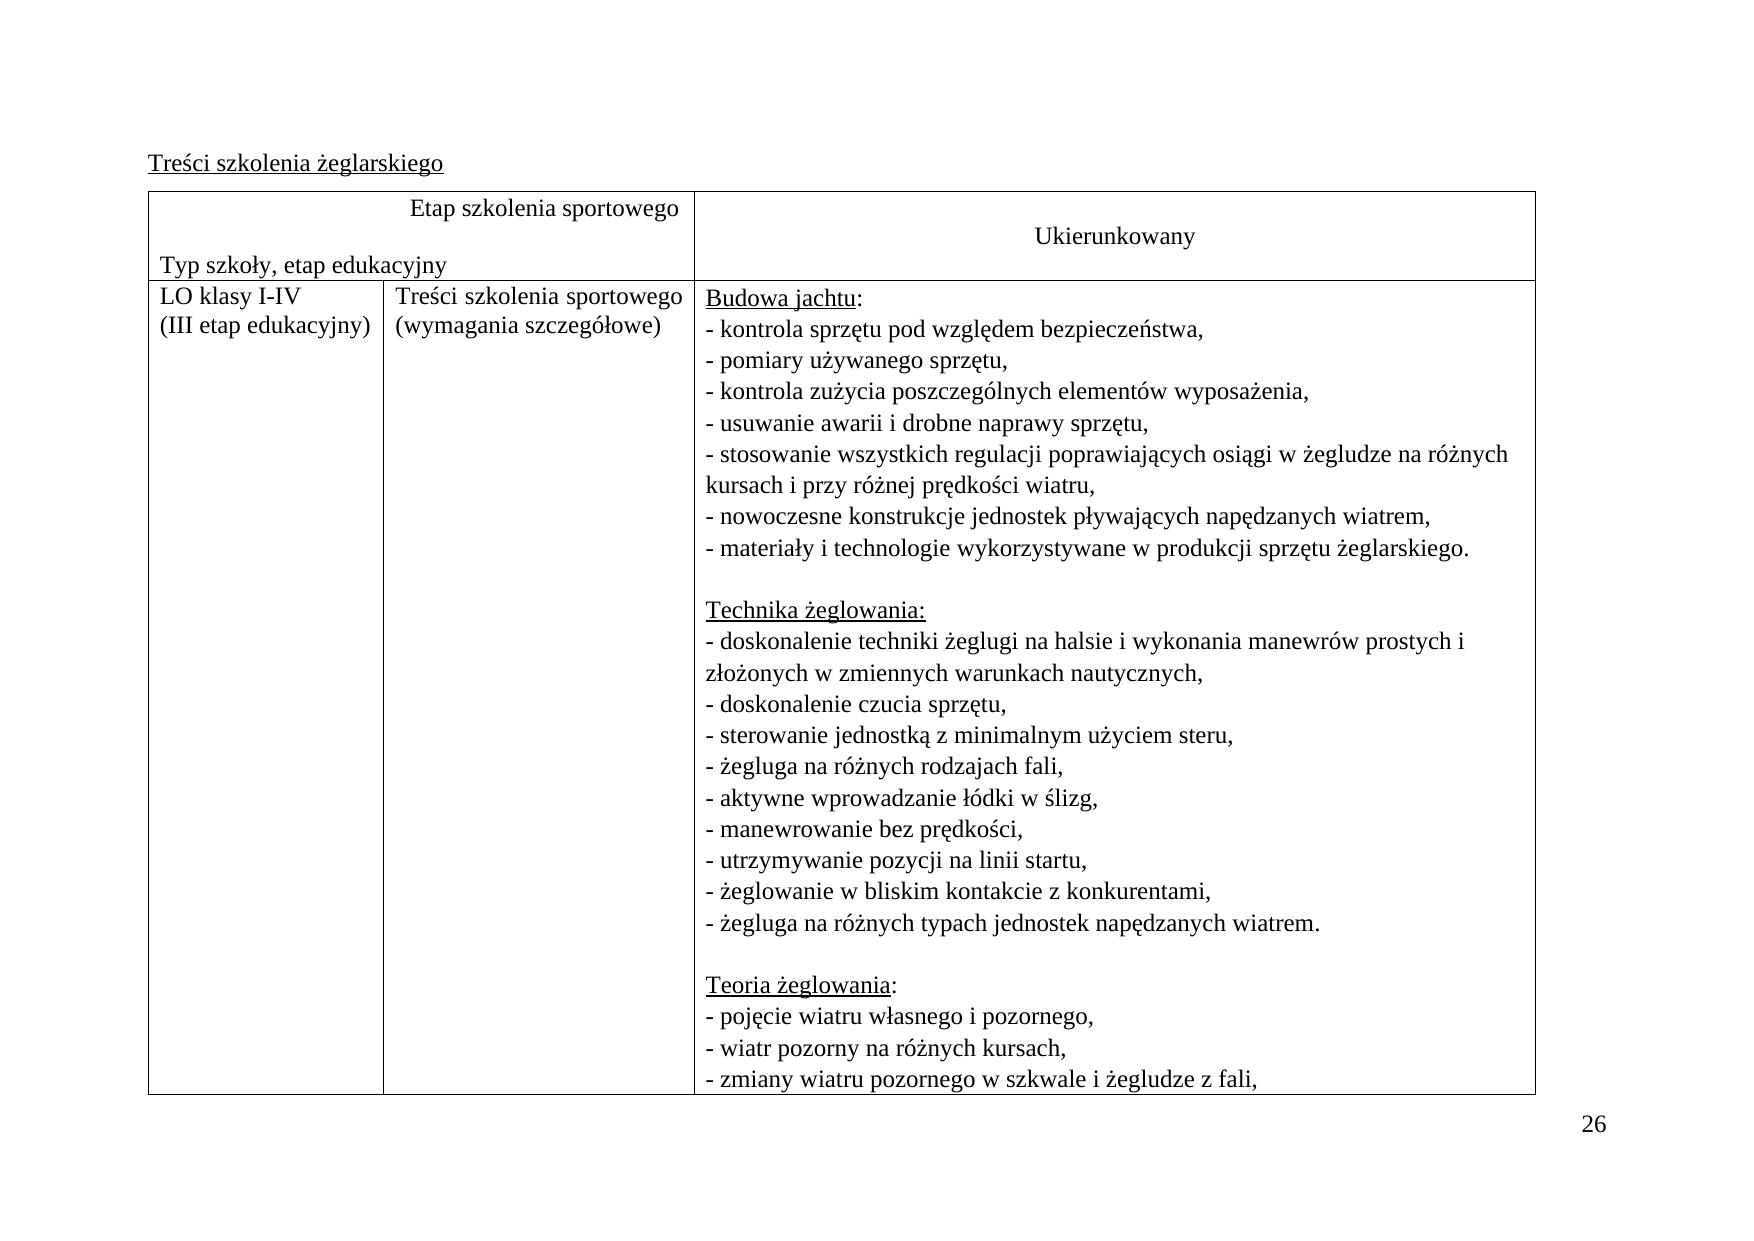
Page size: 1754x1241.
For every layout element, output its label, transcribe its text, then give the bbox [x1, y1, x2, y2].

text Treści szkolenia żeglarskiego [148, 148, 1606, 176]
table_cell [384, 281, 694, 1093]
table_header Etap szkolenia sportowego Typ szkoły, etap edukacyjny [149, 192, 694, 280]
table_header Ukierunkowany [695, 192, 1535, 280]
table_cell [695, 281, 1535, 1093]
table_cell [149, 281, 383, 1093]
